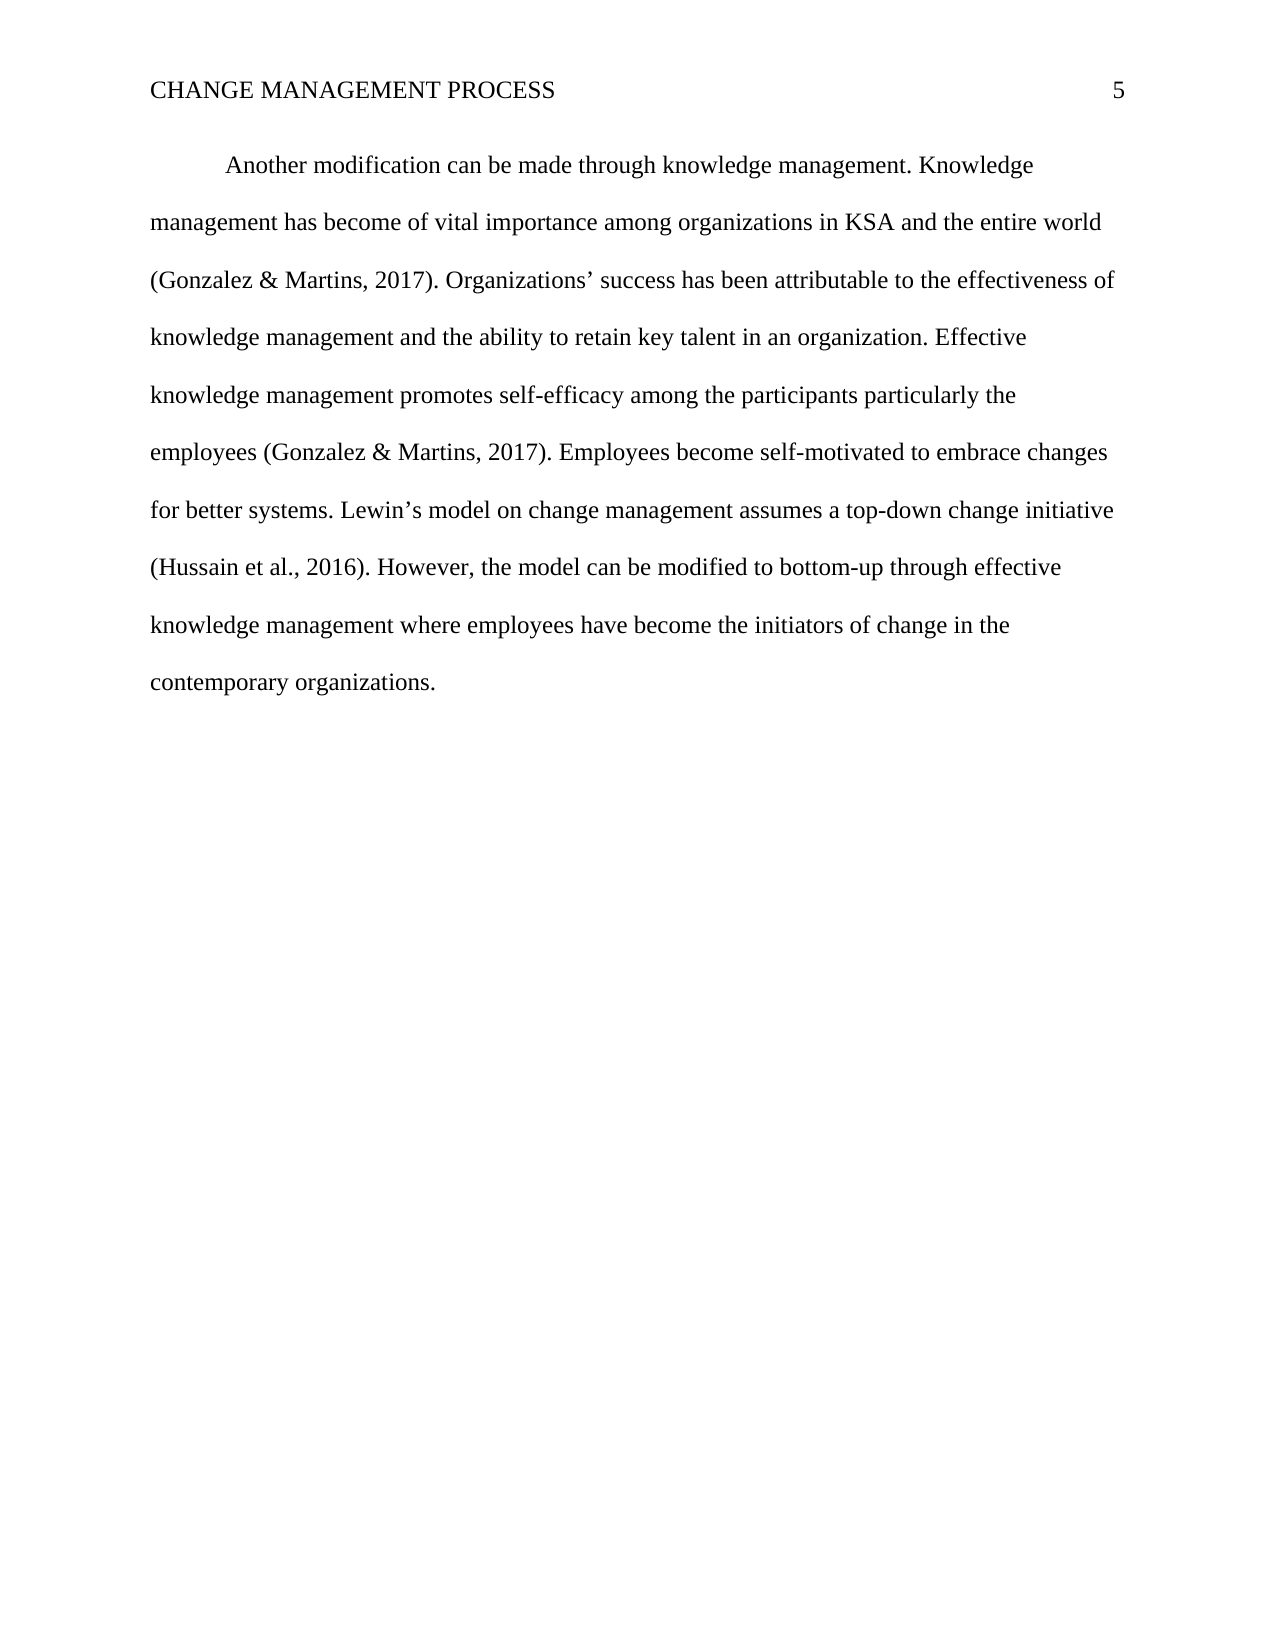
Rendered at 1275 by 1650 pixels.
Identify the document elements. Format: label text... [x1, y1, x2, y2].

text Another modification can be made through knowledge management. Knowledge management has become of vital importance among organizations in KSA and the entire world (Gonzalez & Martins, 2017). Organizations’ success has been attributable to the effectiveness of knowledge management and the ability to retain key talent in an organization. Effective knowledge management promotes self-efficacy among the participants particularly the employees (Gonzalez & Martins, 2017). Employees become self-motivated to embrace changes for better systems. Lewin’s model on change management assumes a top-down change initiative (Hussain et al., 2016). However, the model can be modified to bottom-up through effective knowledge management where employees have become the initiators of change in the contemporary organizations. [150, 150, 1125, 696]
